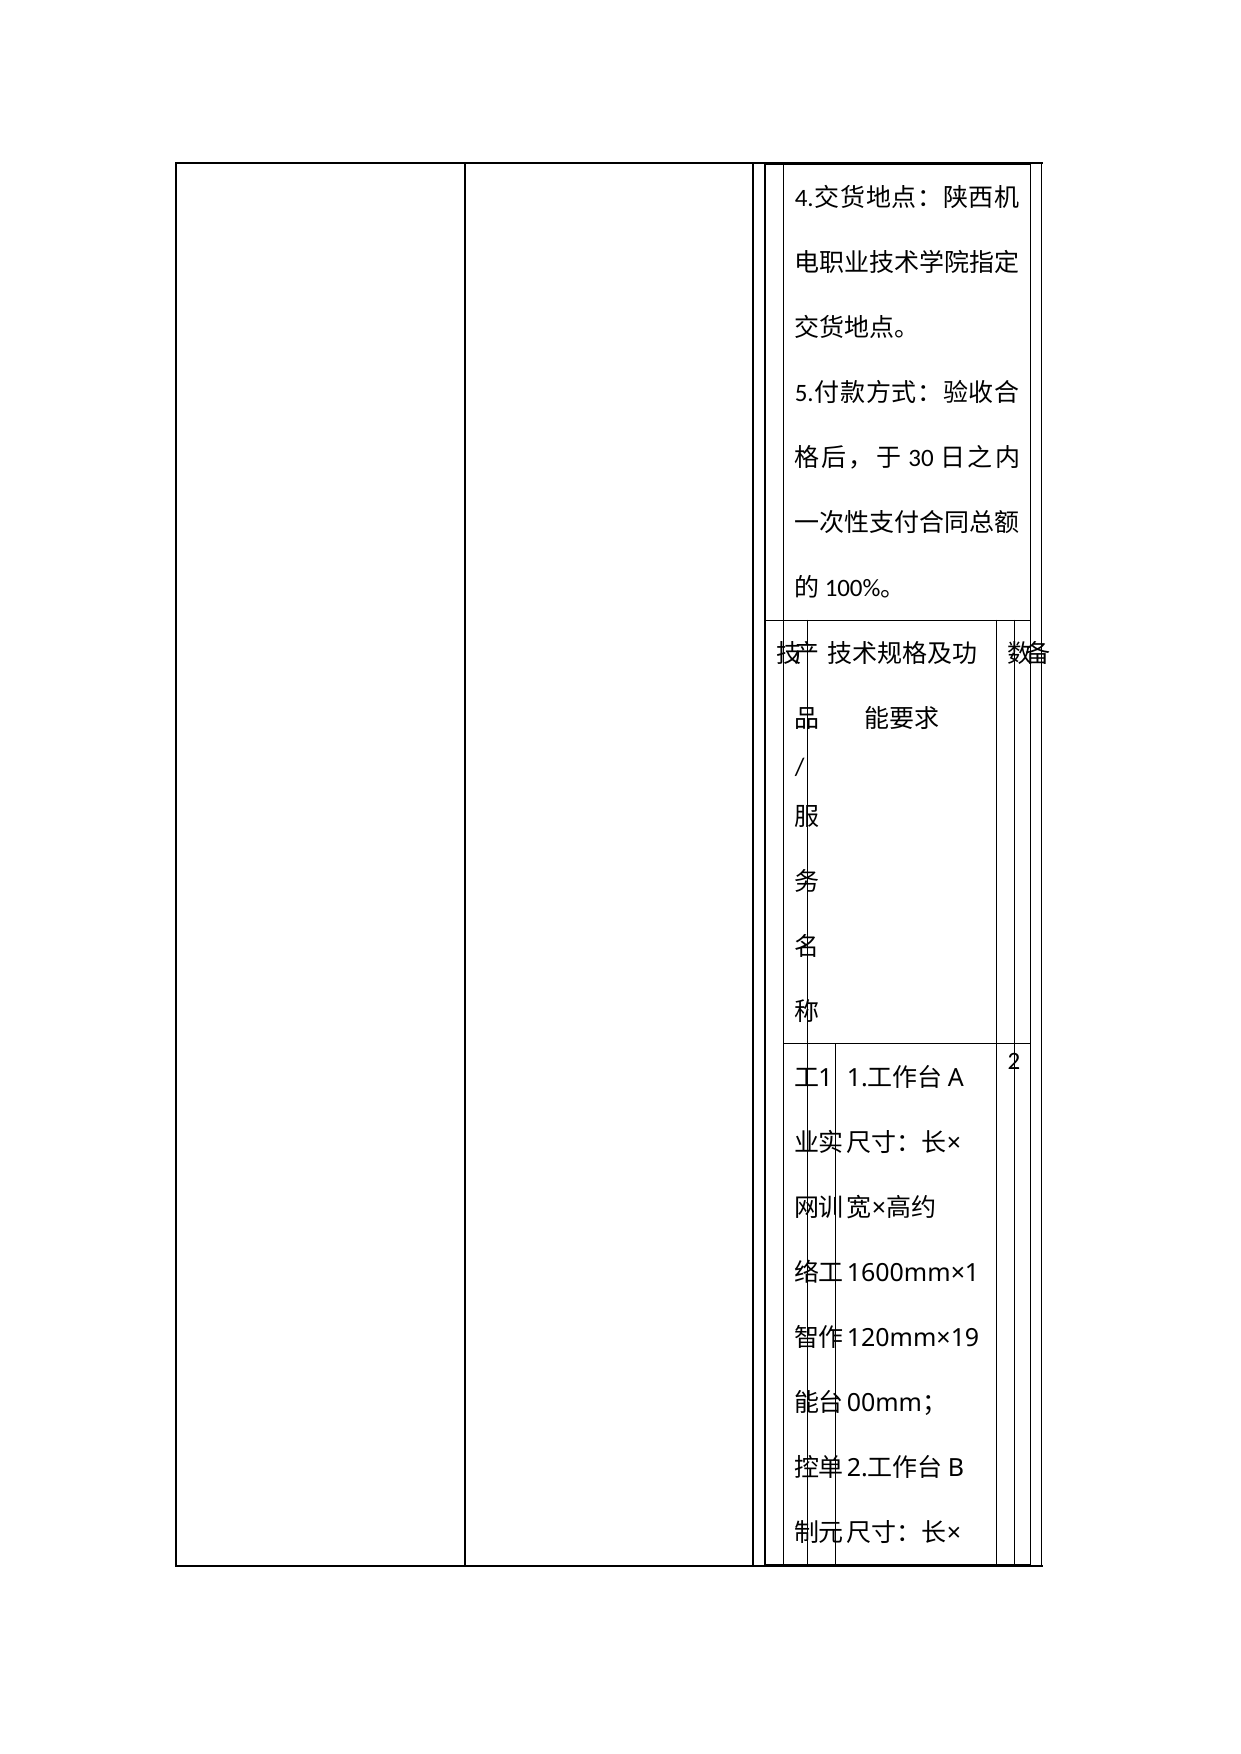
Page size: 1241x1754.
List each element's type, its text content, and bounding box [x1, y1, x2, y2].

table_cell [808, 621, 996, 1043]
table_cell [754, 164, 764, 1565]
table_cell [766, 165, 783, 620]
table_cell [997, 1044, 1014, 1564]
table_cell [784, 621, 807, 646]
table_cell [784, 652, 807, 1043]
table_cell [836, 1044, 996, 1564]
table_cell [1031, 164, 1041, 644]
table_cell [784, 647, 791, 662]
table_cell [784, 1044, 807, 1564]
table_cell [1015, 621, 1030, 1043]
table_cell [784, 165, 1030, 620]
table_cell [808, 1044, 835, 1564]
table_cell [177, 164, 464, 1565]
table_cell [997, 621, 1014, 1043]
table_cell [766, 621, 783, 1564]
table_cell [1015, 1044, 1030, 1564]
table_cell [1031, 663, 1041, 1565]
table_cell 1 [466, 164, 752, 1565]
